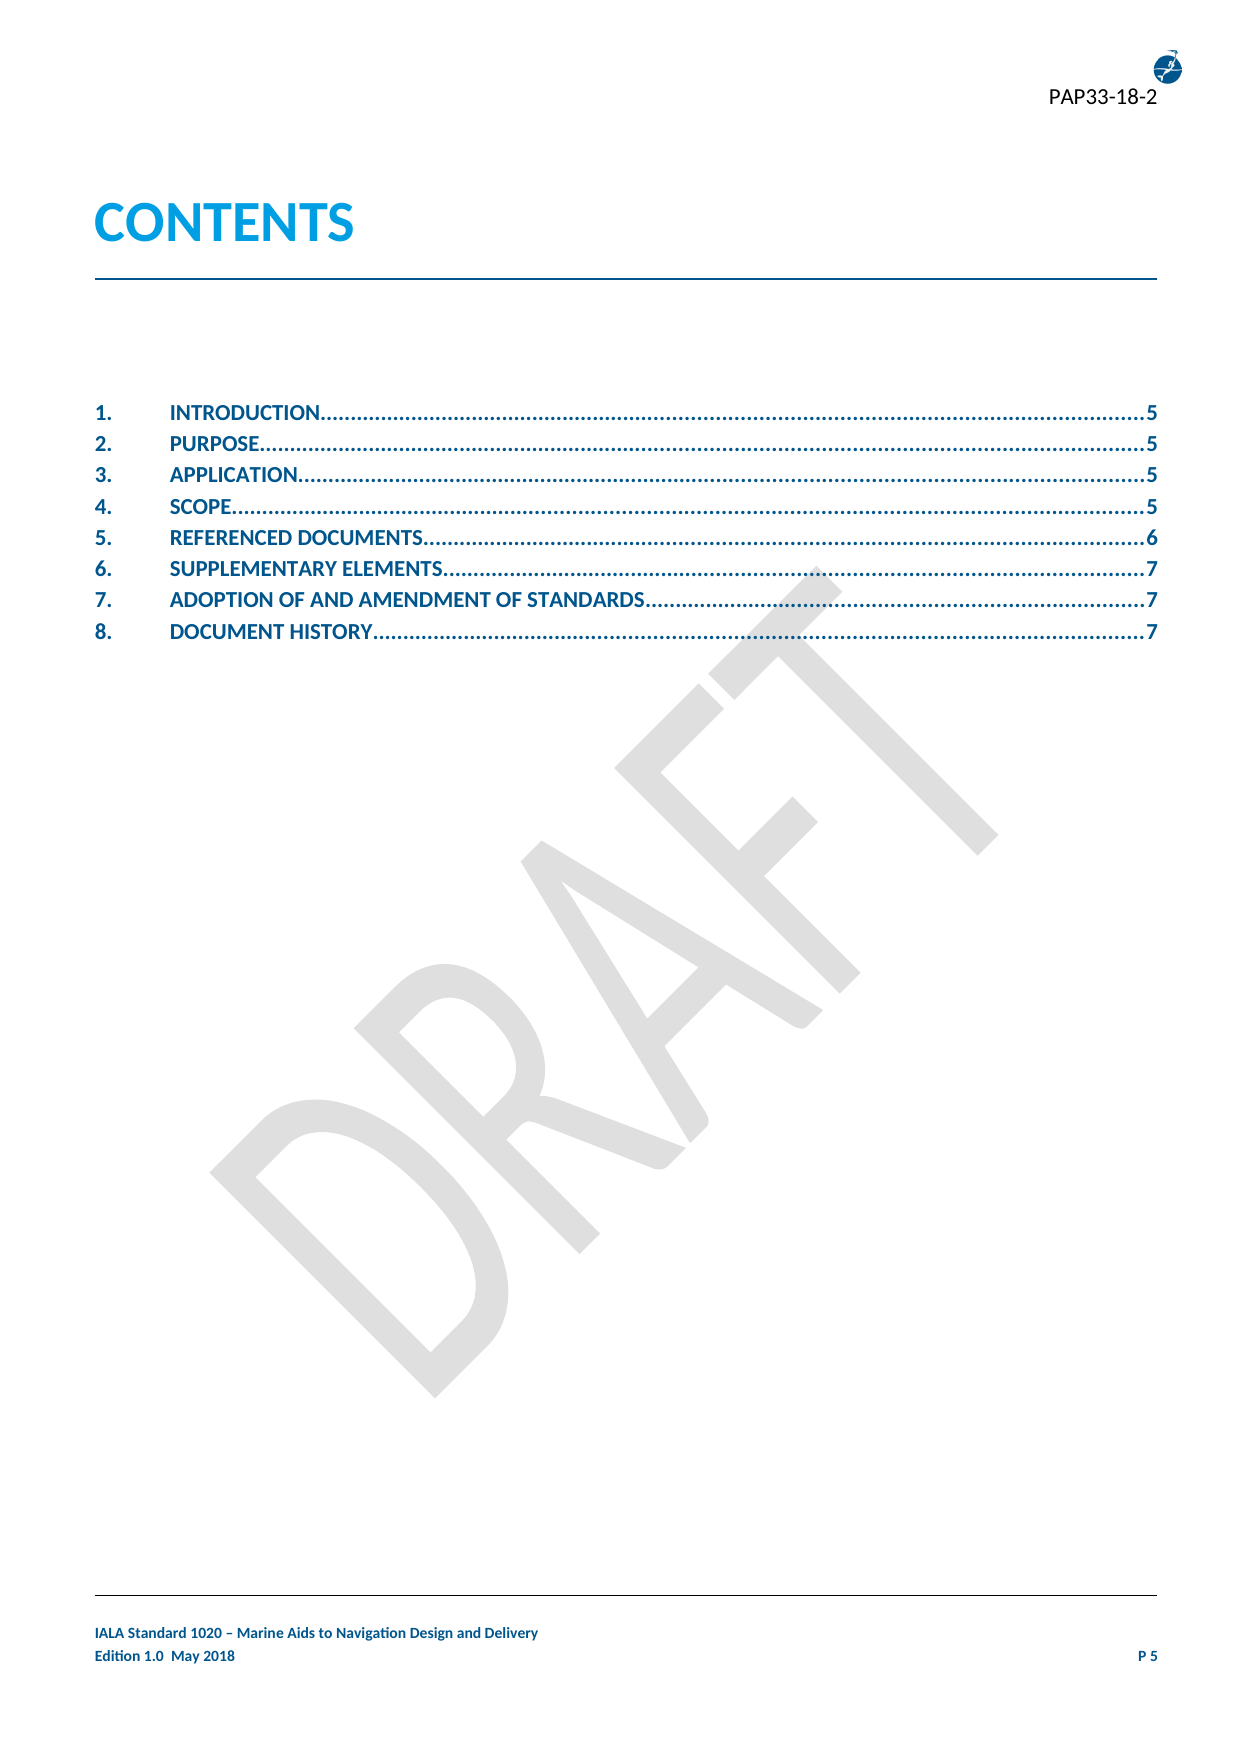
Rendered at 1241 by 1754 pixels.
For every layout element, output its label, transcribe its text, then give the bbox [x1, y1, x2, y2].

text 8. DOCUMENT HISTORY 7 [94, 614, 1113, 645]
picture [1122, 0, 1241, 119]
text 2. PURPOSE 5 [94, 426, 1113, 457]
text 1. INTRODUCTION 5 [94, 395, 1113, 426]
text 6. SUPPLEMENTARY ELEMENTS 7 [94, 551, 1113, 582]
text 4. SCOPE 5 [94, 489, 1113, 520]
text 5. REFERENCED DOCUMENTS 6 [94, 520, 1113, 551]
text 3. APPLICATION 5 [94, 457, 1113, 489]
text 7. ADOPTION OF AND AMENDMENT OF STANDARDS 7 [94, 582, 1113, 614]
